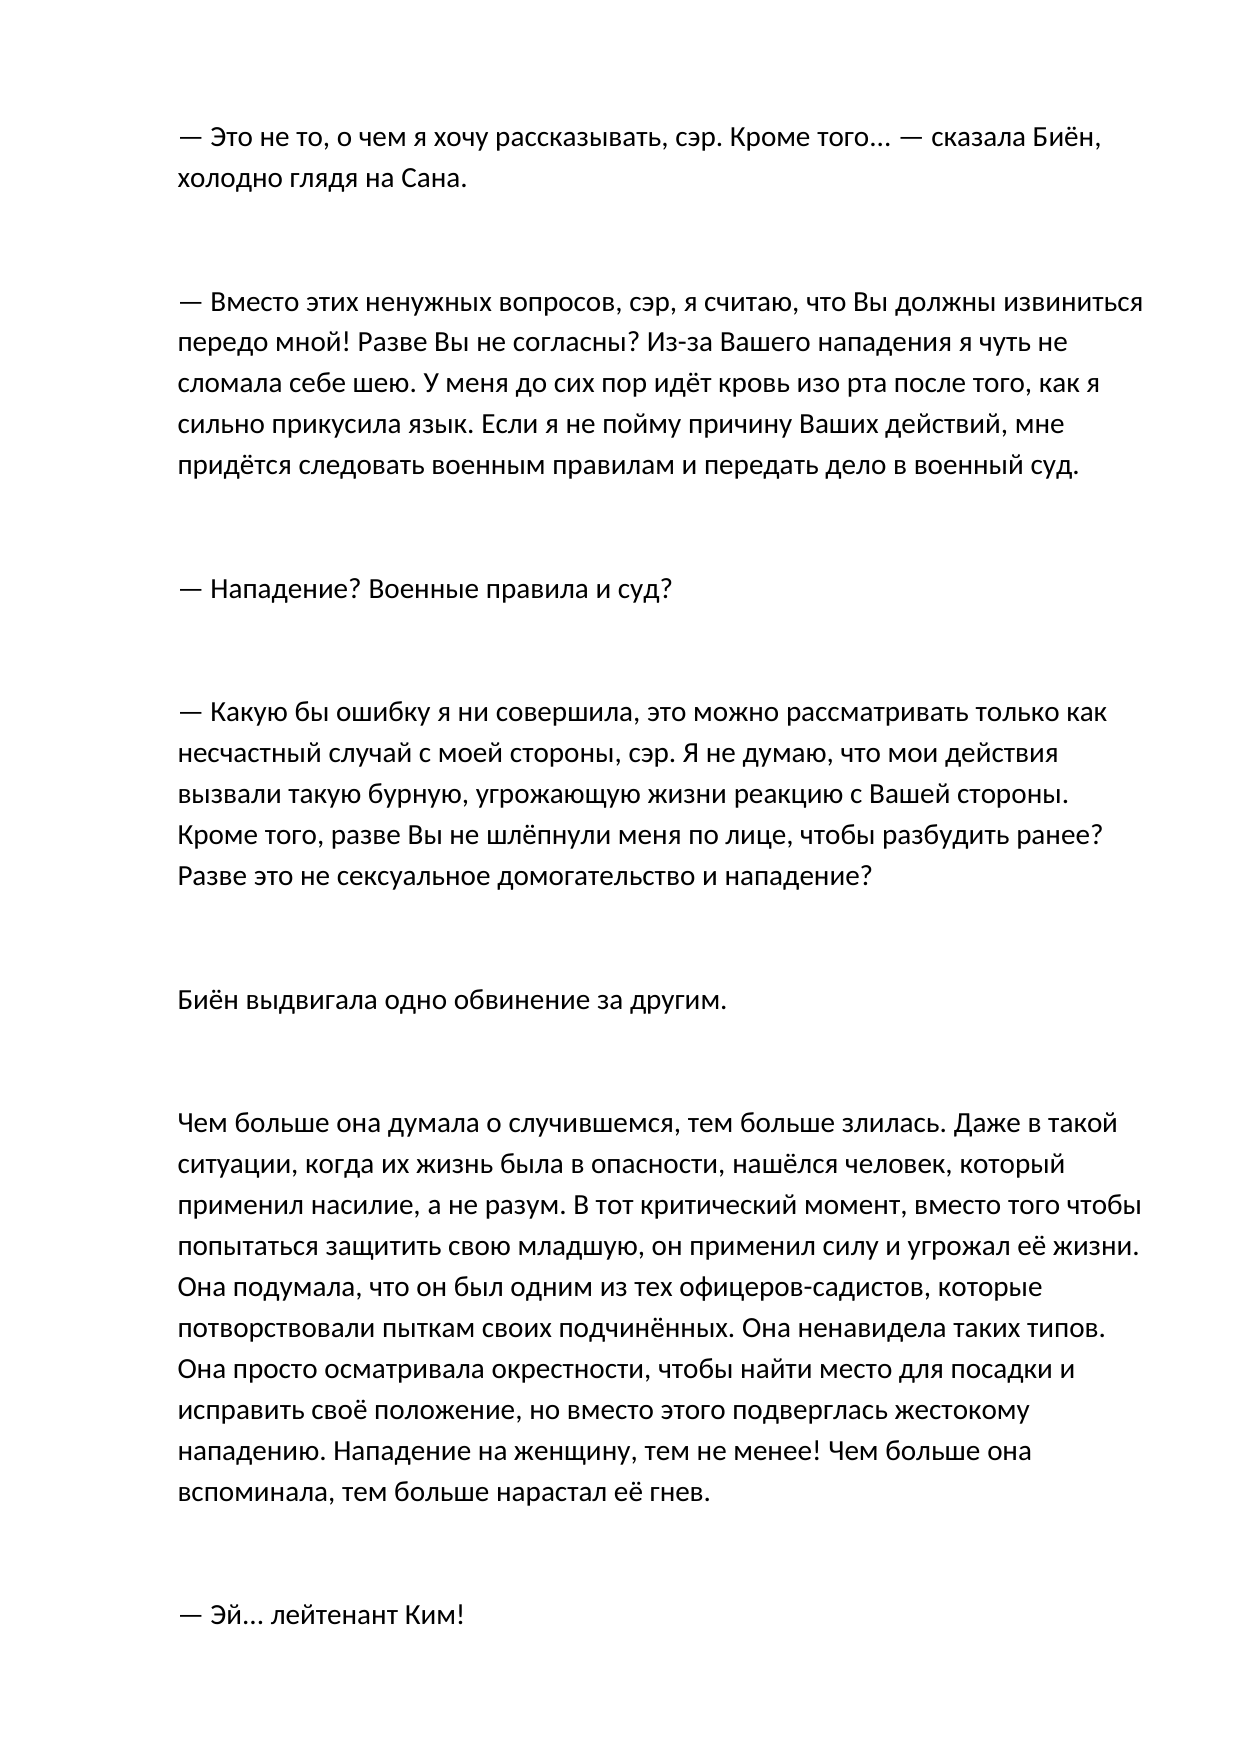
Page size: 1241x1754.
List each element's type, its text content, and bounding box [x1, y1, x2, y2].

text — Это не то, о чем я хочу рассказывать, сэр. Кроме того... — сказала Биён, холодно глядя на Сана. [177, 118, 1152, 195]
text — Какую бы ошибку я ни совершила, это можно рассматривать только как несчастный случай с моей стороны, сэр. Я не думаю, что мои действия вызвали такую бурную, угрожающую жизни реакцию с Вашей стороны. Кроме того, разве Вы не шлёпнули меня по лице, чтобы разбудить ранее? Разве это не сексуальное домогательство и нападение? [177, 693, 1152, 893]
text — Вместо этих ненужных вопросов, сэр, я считаю, что Вы должны извиниться передо мной! Разве Вы не согласны? Из-за Вашего нападения я чуть не сломала себе шею. У меня до сих пор идёт кровь изо рта после того, как я сильно прикусила язык. Если я не пойму причину Ваших действий, мне придётся следовать военным правилам и передать дело в военный суд. [177, 283, 1152, 482]
text Чем больше она думала о случившемся, тем больше злилась. Даже в такой ситуации, когда их жизнь была в опасности, нашёлся человек, который применил насилие, а не разум. В тот критический момент, вместо того чтобы попытаться защитить свою младшую, он применил силу и угрожал её жизни. Она подумала, что он был одним из тех офицеров-садистов, которые потворствовали пыткам своих подчинённых. Она ненавидела таких типов. Она просто осматривала окрестности, чтобы найти место для посадки и исправить своё положение, но вместо этого подверглась жестокому нападению. Нападение на женщину, тем не менее! Чем больше она вспоминала, тем больше нарастал её гнев. [177, 1104, 1152, 1508]
text — Нападение? Военные правила и суд? [177, 570, 1152, 606]
text Биён выдвигала одно обвинение за другим. [177, 981, 1152, 1016]
text — Эй... лейтенант Ким! [177, 1596, 1152, 1632]
